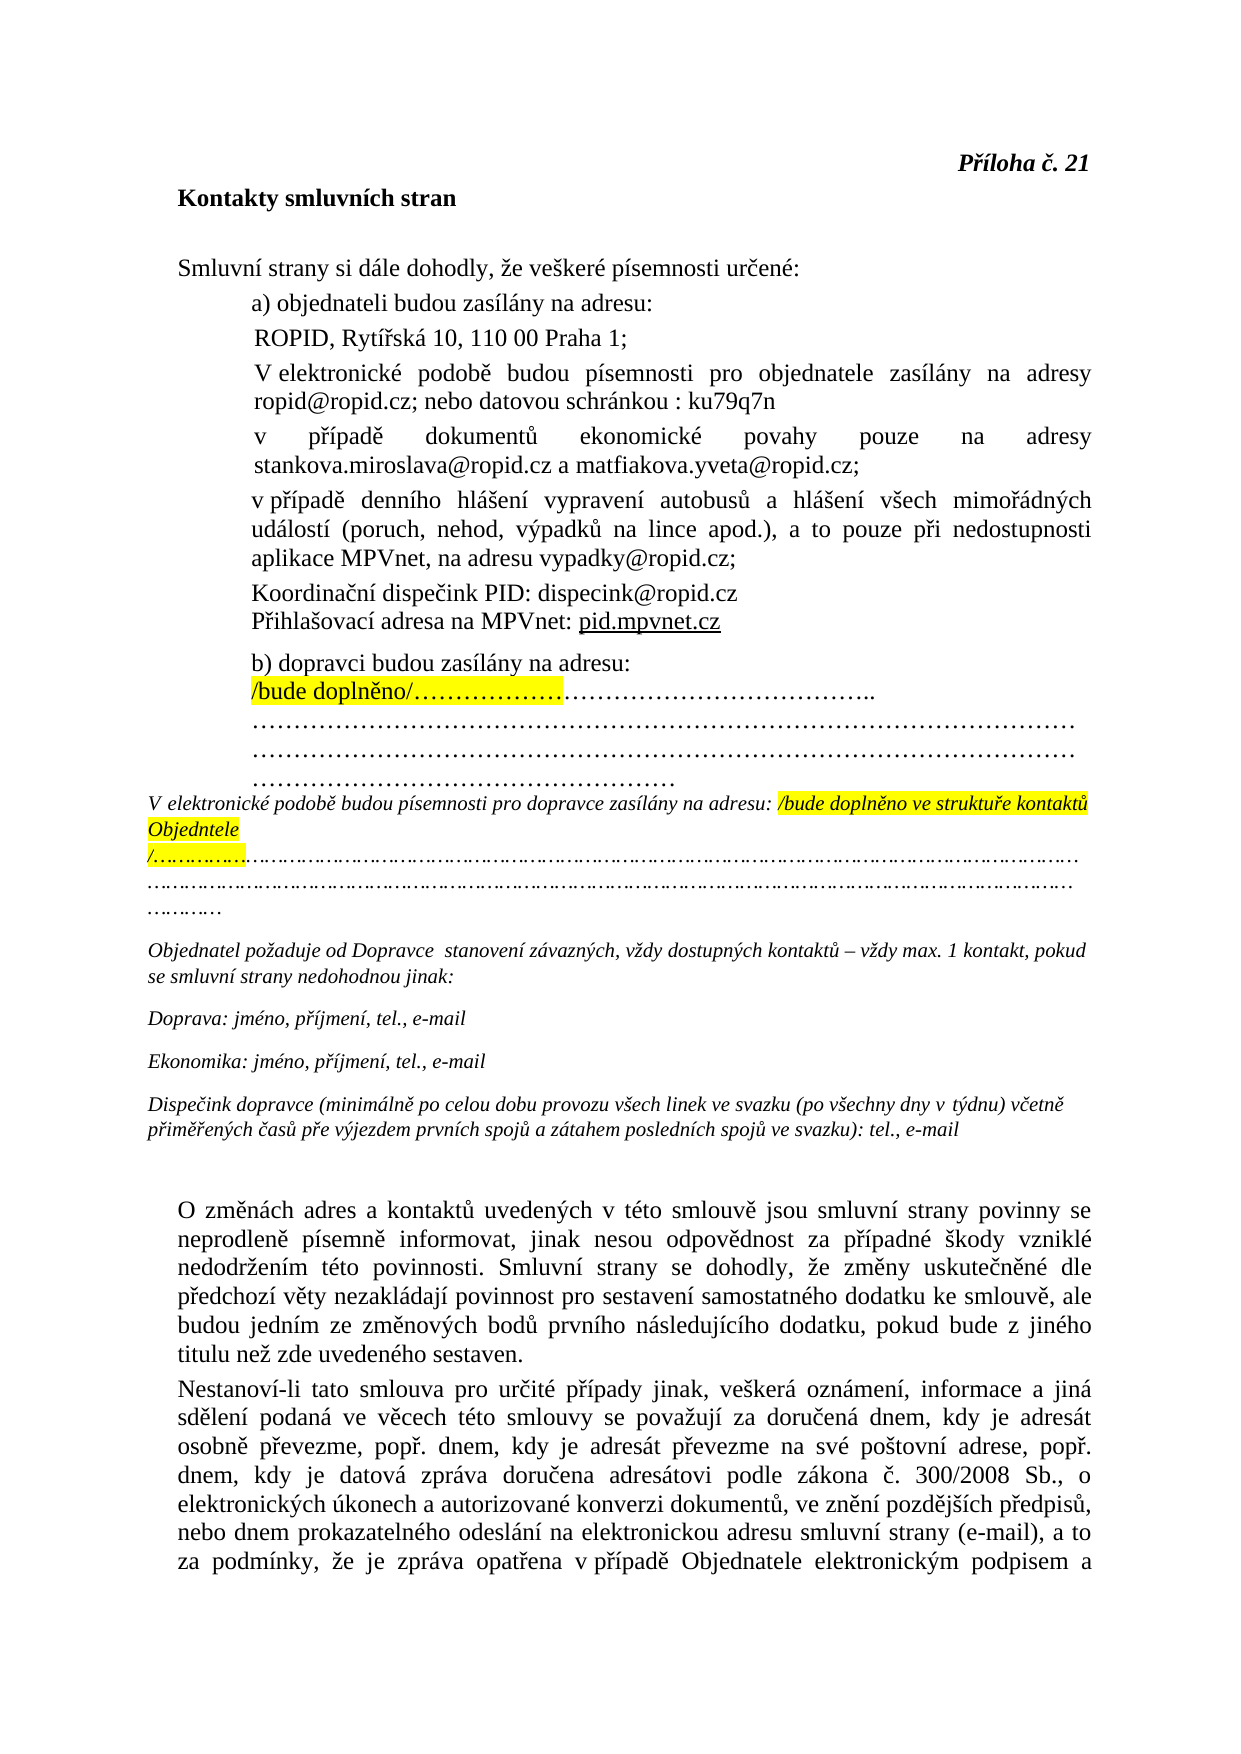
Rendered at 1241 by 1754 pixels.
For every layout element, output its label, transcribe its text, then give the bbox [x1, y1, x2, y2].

list Smluvní strany si dále dohodly, že veškeré písemnosti určené: [177, 253, 1093, 281]
text V elektronické podobě budou písemnosti pro dopravce zasílány na adresu: /bude doplněno ve struktuře kontaktů Objedntele/…………………………………………………………………………………………………………………………………………………………………………………………………………………………………………………………………………………… [148, 791, 1093, 919]
text Přihlašovací adresa na MPVnet: pid.mpvnet.cz [148, 606, 1093, 635]
text b) dopravci budou zasílány na adresu: /bude doplněno/………………………………………………..…………………………………………………………………………………………………………………………………………………………………………………………………………………………… [251, 648, 1093, 791]
list O změnách adres a kontaktů uvedených v této smlouvě jsou smluvní strany povinny se neprodleně písemně informovat, jinak nesou odpovědnost za případné škody vzniklé nedodržením této povinnosti. Smluvní strany se dohodly, že změny uskutečněné dle předchozí věty nezakládají povinnost pro sestavení samostatného dodatku ke smlouvě, ale budou jedním ze změnových bodů prvního následujícího dodatku, pokud bude z jiného titulu než zde uvedeného sestaven. [177, 1195, 1093, 1367]
text Doprava: jméno, příjmení, tel., e-mail [148, 1006, 1093, 1030]
text V elektronické podobě budou písemnosti pro objednatele zasílány na adresy ropid@ropid.cz; nebo datovou schránkou : ku79q7n [254, 358, 1093, 415]
text Ekonomika: jméno, příjmení, tel., e-mail [148, 1049, 1093, 1073]
list Příloha č. 21 [177, 148, 1093, 176]
text Dispečink dopravce (minimálně po celou dobu provozu všech linek ve svazku (po všechny dny v týdnu) včetně přiměřených časů pře výjezdem prvních spojů a zátahem posledních spojů ve svazku): tel., e-mail [148, 1091, 1093, 1141]
list Kontakty smluvních stran [177, 183, 1093, 211]
text a) objednateli budou zasílány na adresu: [251, 288, 1093, 316]
text Objednatel požaduje od Dopravce stanovení závazných, vždy dostupných kontaktů – vždy max. 1 kontakt, pokud se smluvní strany nedohodnou jinak: [148, 938, 1093, 988]
text Koordinační dispečink PID: dispecink@ropid.cz [148, 578, 1093, 606]
text v případě dokumentů ekonomické povahy pouze na adresy stankova.miroslava@ropid.cz a matfiakova.yveta@ropid.cz; [254, 421, 1093, 479]
text ROPID, Rytířská 10, 110 00 Praha 1; [254, 323, 1093, 351]
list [177, 1374, 1093, 1575]
text v případě denního hlášení vypravení autobusů a hlášení všech mimořádných událostí (poruch, nehod, výpadků na lince apod.), a to pouze při nedostupnosti aplikace MPVnet, na adresu vypadky@ropid.cz; [251, 485, 1093, 571]
